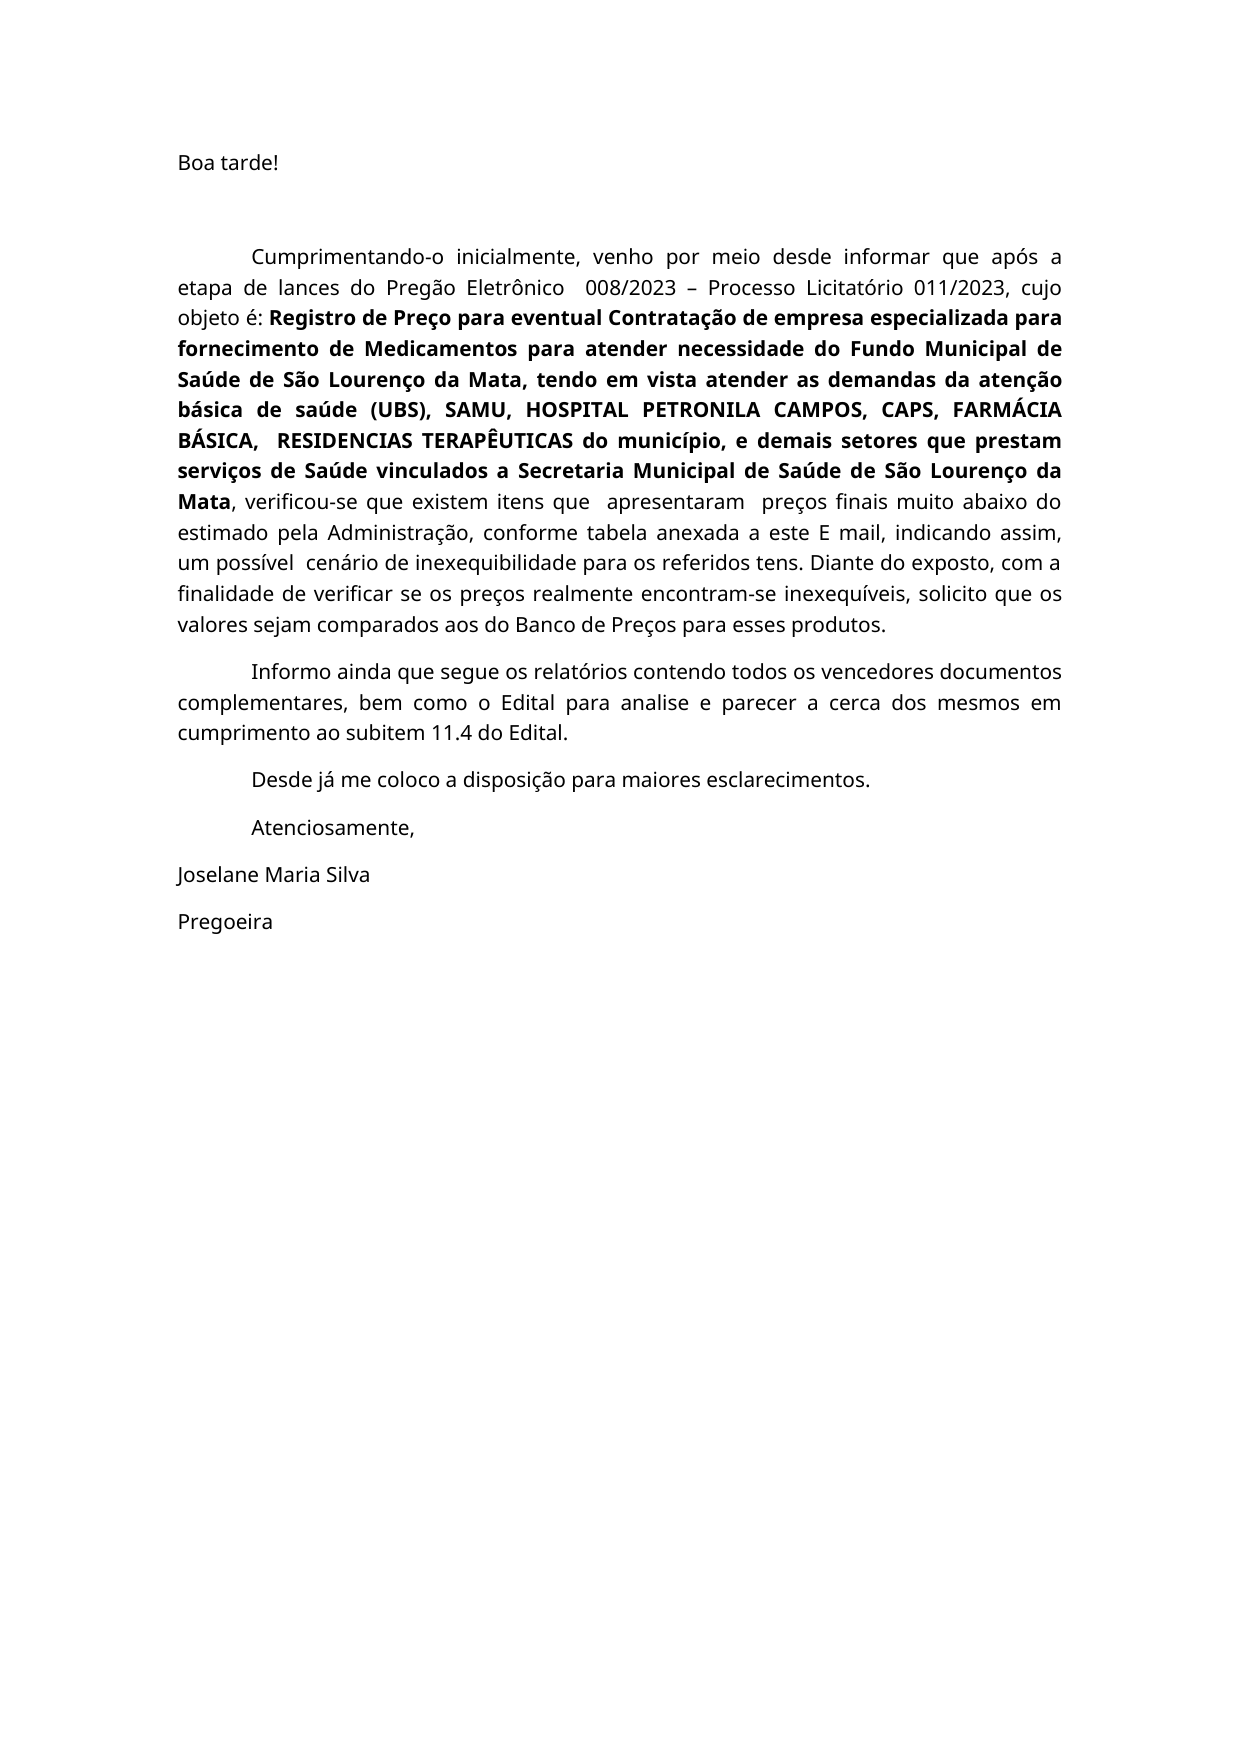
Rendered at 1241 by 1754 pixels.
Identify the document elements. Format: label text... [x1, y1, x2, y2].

text Desde já me coloco a disposição para maiores esclarecimentos. [177, 766, 1063, 794]
text Boa tarde! [177, 148, 1063, 176]
text Pregoeira [177, 907, 1063, 936]
text Joselane Maria Silva [177, 860, 1063, 888]
text Atenciosamente, [177, 813, 1063, 841]
text Informo ainda que segue os relatórios contendo todos os vencedores documentos complementares, bem como o Edital para analise e parecer a cerca dos mesmos em cumprimento ao subitem 11.4 do Edital. [177, 657, 1063, 747]
text Cumprimentando-o inicialmente, venho por meio desde informar que após a etapa de lances do Pregão Eletrônico 008/2023 – Processo Licitatório 011/2023, cujo objeto é: Registro de Preço para eventual Contratação de empresa especializada para fornecimento de Medicamentos para atender necessidade do Fundo Municipal de Saúde de São Lourenço da Mata, tendo em vista atender as demandas da atenção básica de saúde (UBS), SAMU, HOSPITAL PETRONILA CAMPOS, CAPS, FARMÁCIA BÁSICA, RESIDENCIAS TERAPÊUTICAS do município, e demais setores que prestam serviços de Saúde vinculados a Secretaria Municipal de Saúde de São Lourenço da Mata, verificou-se que existem itens que apresentaram preços finais muito abaixo do estimado pela Administração, conforme tabela anexada a este E mail, indicando assim, um possível cenário de inexequibilidade para os referidos tens. Diante do exposto, com a finalidade de verificar se os preços realmente encontram-se inexequíveis, solicito que os valores sejam comparados aos do Banco de Preços para esses produtos. [177, 242, 1063, 638]
